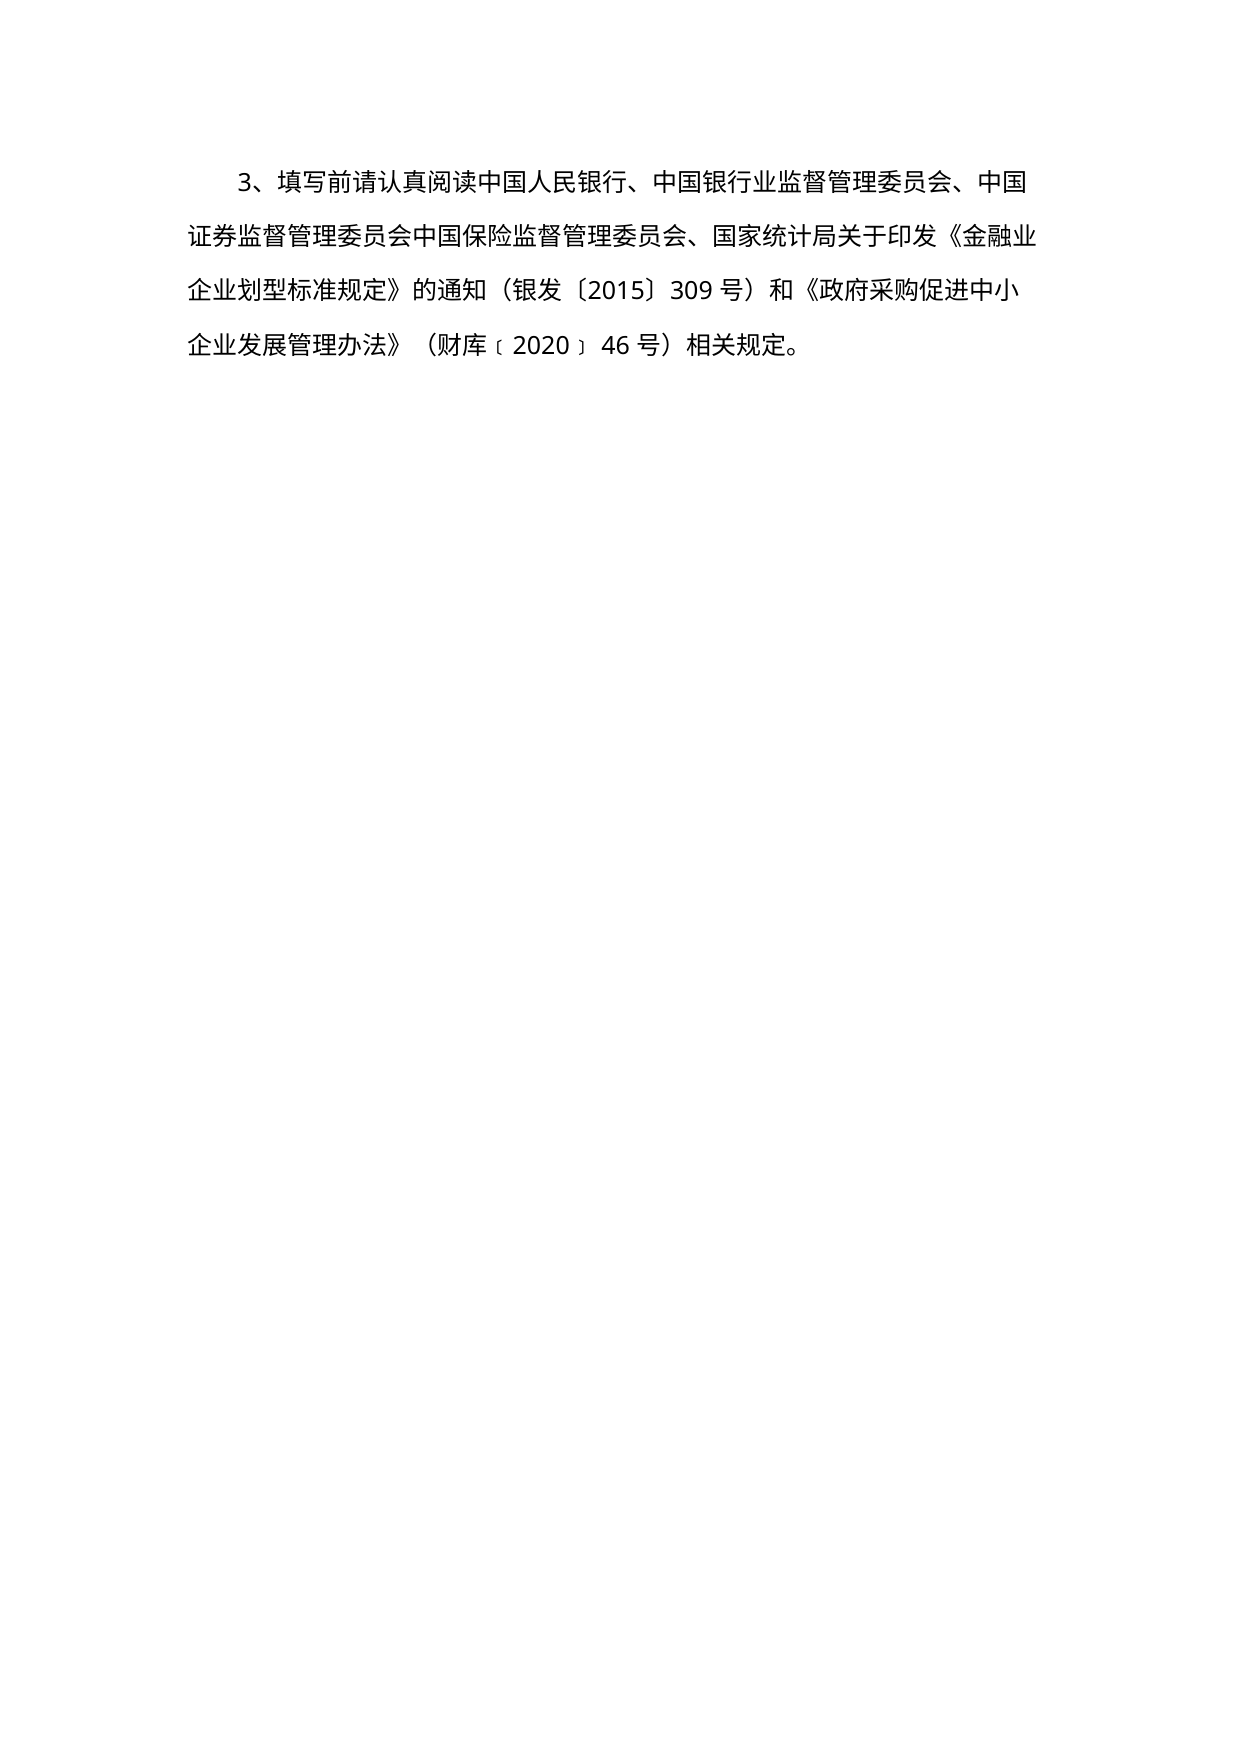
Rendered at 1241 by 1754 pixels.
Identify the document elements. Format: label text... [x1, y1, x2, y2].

text 3、填写前请认真阅读中国人民银行、中国银行业监督管理委员会、中国证券监督管理委员会中国保险监督管理委员会、国家统计局关于印发《金融业企业划型标准规定》的通知（银发〔2015〕309 号）和《政府采购促进中小企业发展管理办法》（财库﹝2020﹞ 46 号）相关规定。 [187, 162, 1038, 361]
